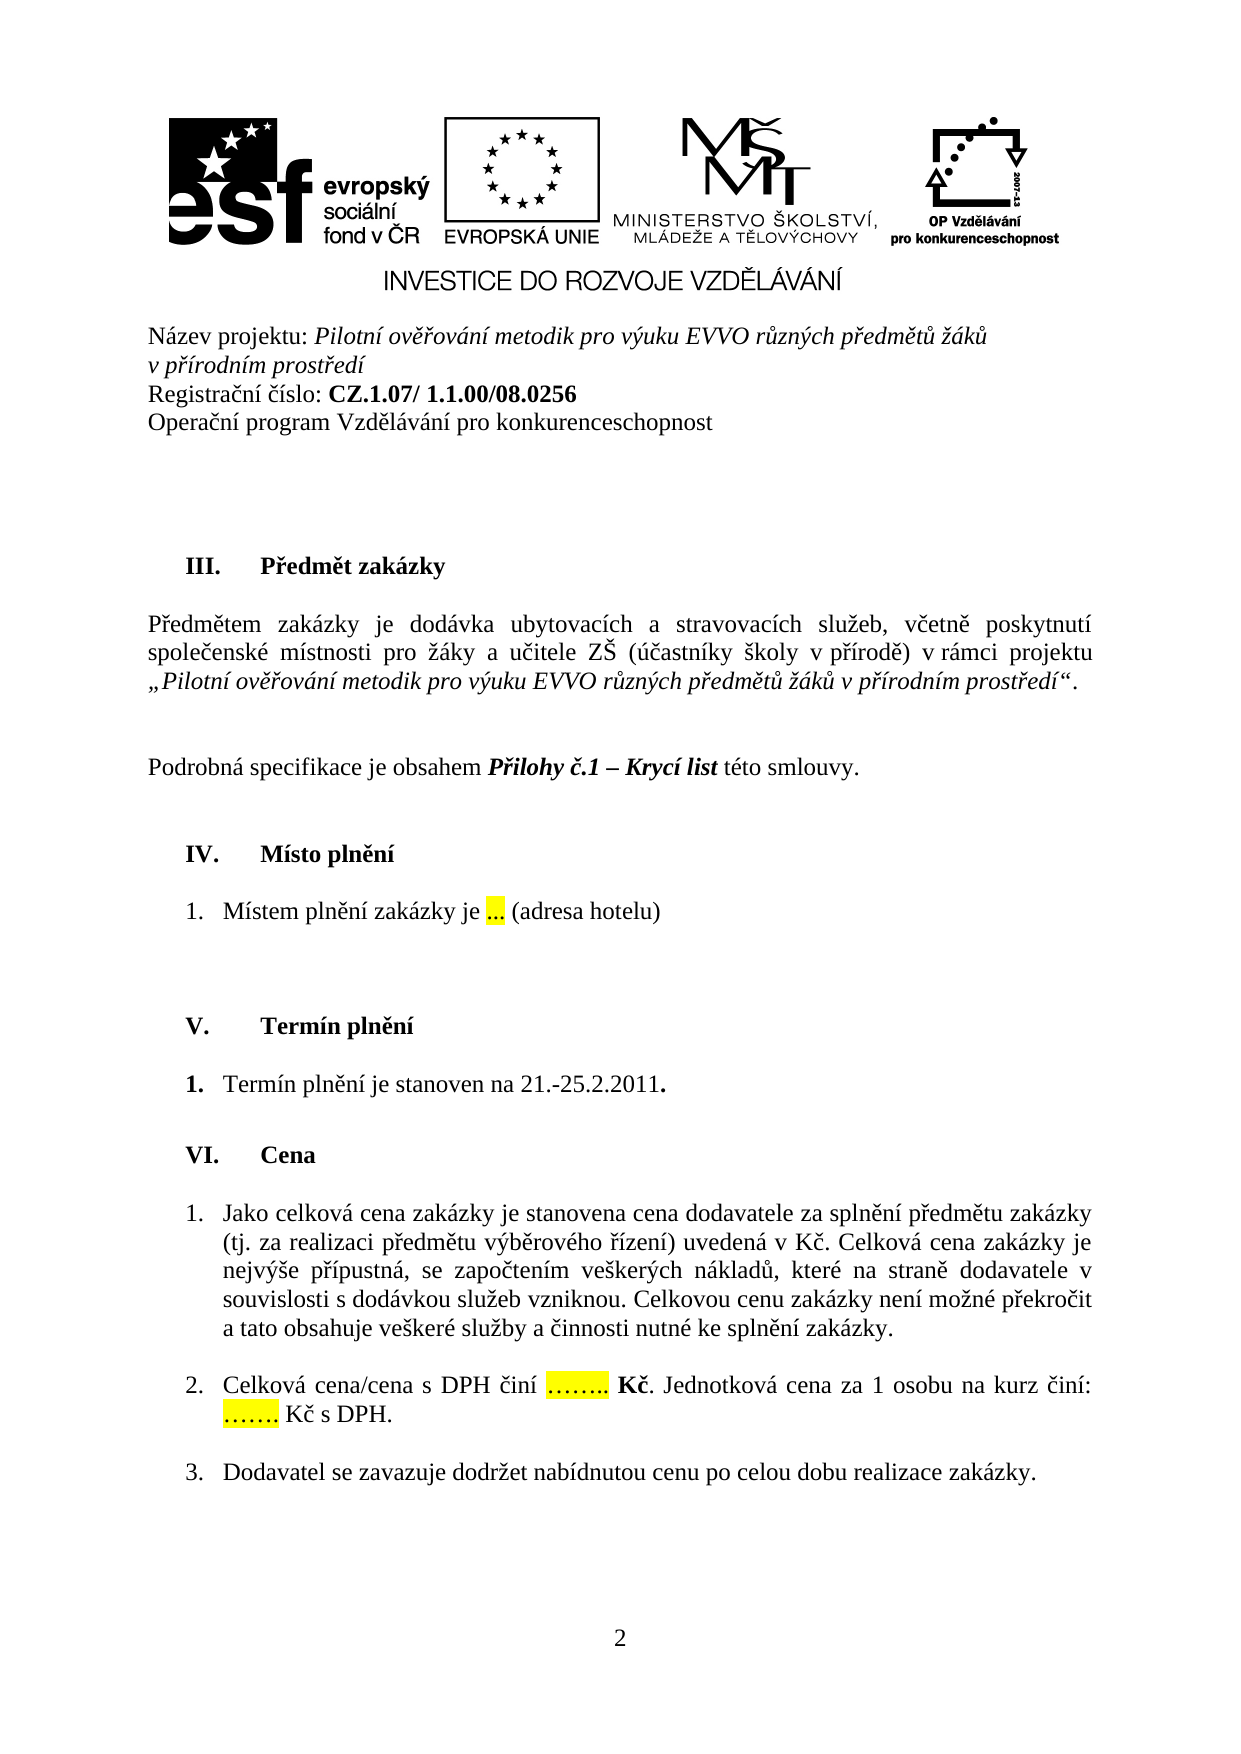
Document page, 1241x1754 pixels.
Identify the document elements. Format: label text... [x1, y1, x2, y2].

picture [121, 77, 1119, 322]
text Registrační číslo: CZ.1.07/ 1.1.00/08.0256 [148, 379, 1093, 407]
list Cena [185, 1141, 1093, 1169]
list Dodavatel se zavazuje dodržet nabídnutou cenu po celou dobu realizace zakázky. [185, 1457, 1093, 1486]
text Operační program Vzdělávání pro konkurenceschopnost [148, 407, 1093, 436]
list Předmět zakázky [185, 551, 1093, 580]
list Místem plnění zakázky je ... (adresa hotelu) [185, 896, 486, 925]
list Jako celková cena zakázky je stanovena cena dodavatele za splnění předmětu zakázky (tj. za realizaci předmětu výběrového řízení) uvedená v Kč. Celková cena zakázky je nejvýše přípustná, se započtením veškerých nákladů, které na straně dodavatele v souvislosti s dodávkou služeb vzniknou. Celkovou cenu zakázky není možné překročit a tato obsahuje veškeré služby a činnosti nutné ke splnění zakázky. [185, 1198, 1093, 1342]
list Místem plnění zakázky je ... (adresa hotelu) [505, 896, 1093, 925]
text Předmětem zakázky je dodávka ubytovacích a stravovacích služeb, včetně poskytnutí společenské místnosti pro žáky a učitele ZŠ (účastníky školy v přírodě) v rámci projektu „Pilotní ověřování metodik pro výuku EVVO různých předmětů žáků v přírodním prostředí“. [148, 609, 1093, 695]
list Celková cena/cena s DPH činí …….. Kč. Jednotková cena za 1 osobu na kurz činí: ……. Kč s DPH. [185, 1371, 1093, 1428]
list Termín plnění je stanoven na 21.-25.2.2011. [185, 1069, 1093, 1097]
list Termín plnění [185, 1011, 1093, 1040]
text Podrobná specifikace je obsahem Přilohy č.1 – Krycí list této smlouvy. [148, 752, 1093, 781]
list Místo plnění [185, 839, 1093, 867]
text Název projektu: Pilotní ověřování metodik pro výuku EVVO různých předmětů žáků v přírodním prostředí [148, 148, 1093, 379]
